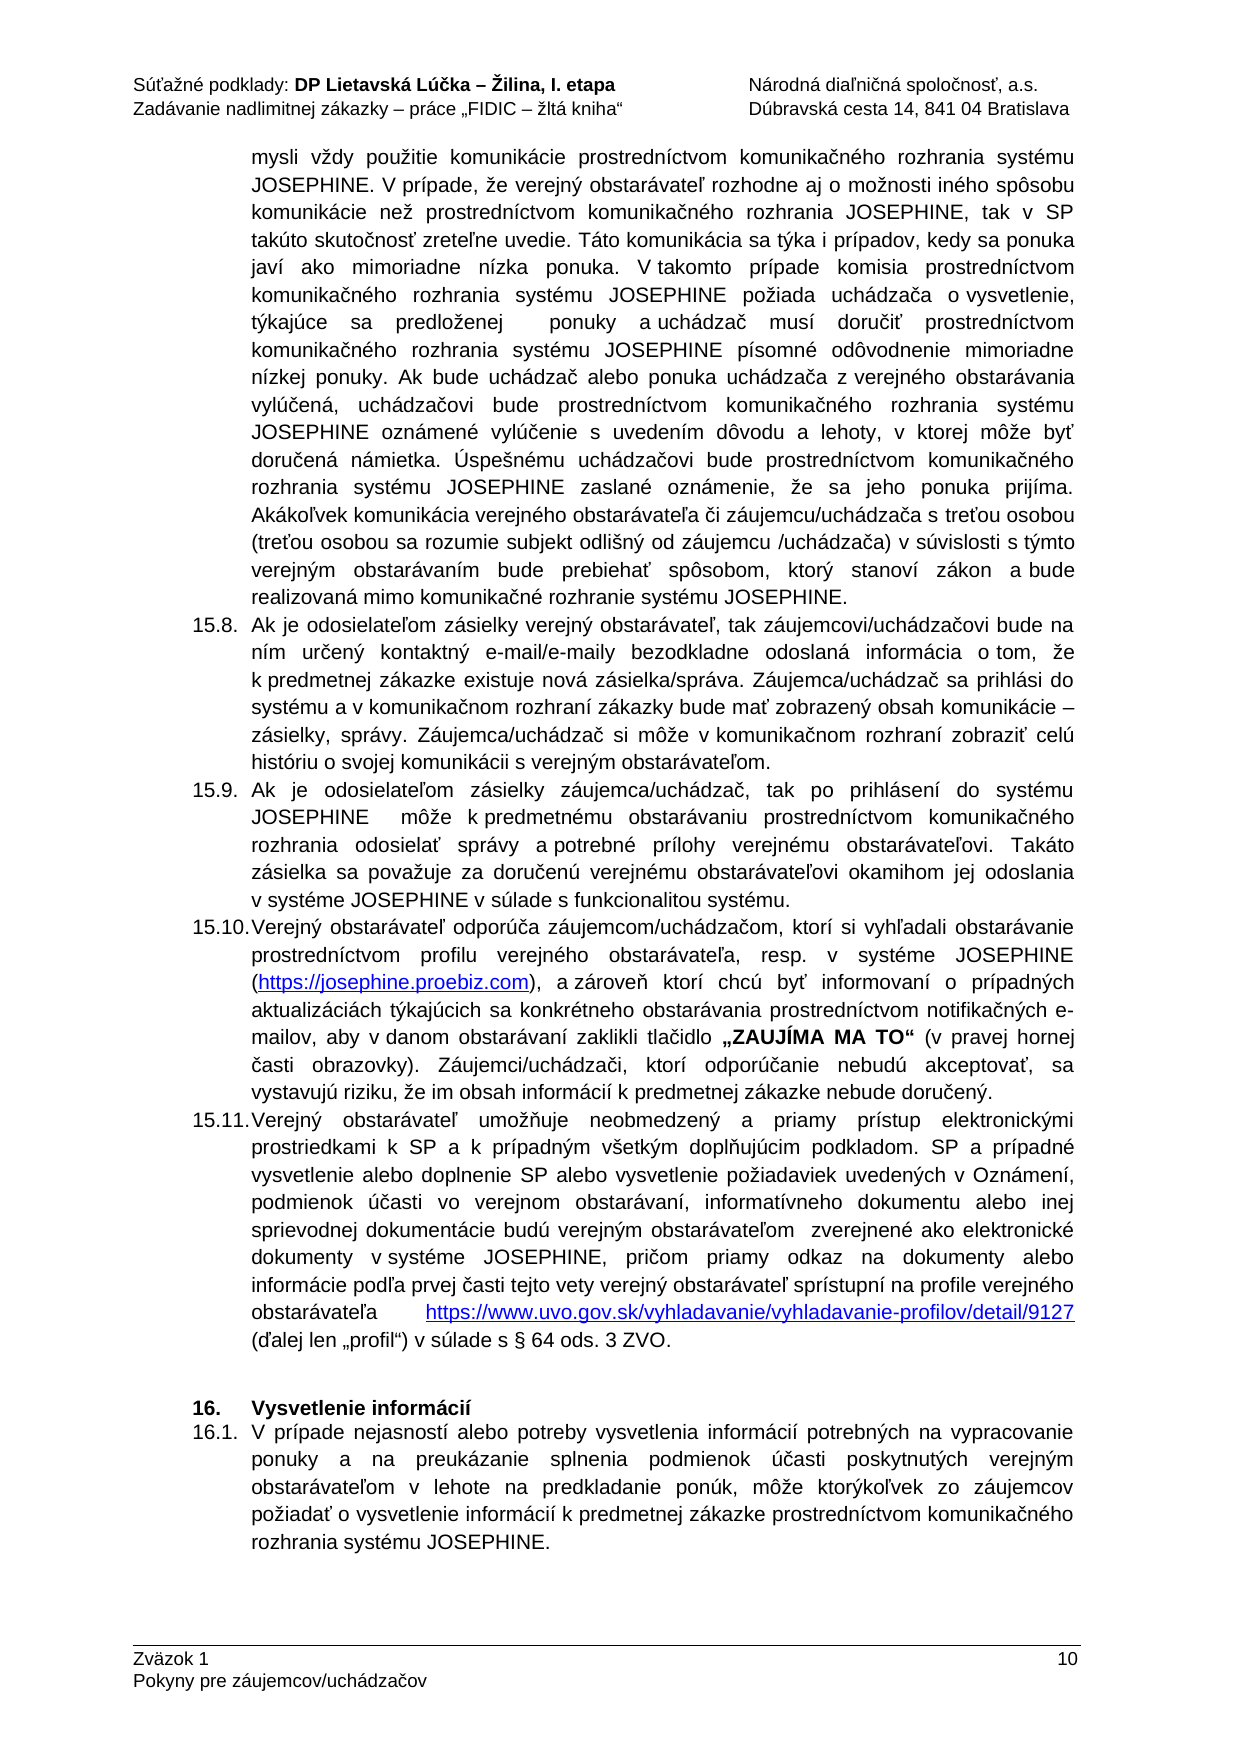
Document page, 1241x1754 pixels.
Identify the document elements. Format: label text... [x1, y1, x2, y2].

list Ak je odosielateľom zásielky záujemca/uchádzač, tak po prihlásení do systému JOSEPHINE môže k predmetnému obstarávaniu prostredníctvom komunikačného rozhrania odosielať správy a potrebné prílohy verejnému obstarávateľovi. Takáto zásielka sa považuje za doručenú verejnému obstarávateľovi okamihom jej odoslania v systéme JOSEPHINE v súlade s funkcionalitou systému. [192, 778, 1075, 912]
list Verejný obstarávateľ umožňuje neobmedzený a priamy prístup elektronickými prostriedkami k SP a k prípadným všetkým doplňujúcim podkladom. SP a prípadné vysvetlenie alebo doplnenie SP alebo vysvetlenie požiadaviek uvedených v Oznámení, podmienok účasti vo verejnom obstarávaní, informatívneho dokumentu alebo inej sprievodnej dokumentácie budú verejným obstarávateľom zverejnené ako elektronické dokumenty v systéme JOSEPHINE, pričom priamy odkaz na dokumenty alebo informácie podľa prvej časti tejto vety verejný obstarávateľ sprístupní na profile verejného obstarávateľa https://www.uvo.gov.sk/vyhladavanie/vyhladavanie-profilov/detail/9127 (ďalej len „profil“) v súlade s § 64 ods. 3 ZVO. [192, 1108, 1075, 1352]
list Ak je odosielateľom zásielky verejný obstarávateľ, tak záujemcovi/uchádzačovi bude na ním určený kontaktný e-mail/e-maily bezodkladne odoslaná informácia o tom, že k predmetnej zákazke existuje nová zásielka/správa. Záujemca/uchádzač sa prihlási do systému a v komunikačnom rozhraní zákazky bude mať zobrazený obsah komunikácie – zásielky, správy. Záujemca/uchádzač si môže v komunikačnom rozhraní zobraziť celú históriu o svojej komunikácii s verejným obstarávateľom. [192, 613, 1075, 774]
subtitle Vysvetlenie informácií [192, 1396, 1075, 1420]
list V prípade nejasností alebo potreby vysvetlenia informácií potrebných na vypracovanie ponuky a na preukázanie splnenia podmienok účasti poskytnutých verejným obstarávateľom v lehote na predkladanie ponúk, môže ktorýkoľvek zo záujemcov požiadať o vysvetlenie informácií k predmetnej zákazke prostredníctvom komunikačného rozhrania systému JOSEPHINE. [192, 1420, 1075, 1554]
list Verejný obstarávateľ odporúča záujemcom/uchádzačom, ktorí si vyhľadali obstarávanie prostredníctvom profilu verejného obstarávateľa, resp. v systéme JOSEPHINE (https://josephine.proebiz.com), a zároveň ktorí chcú byť informovaní o prípadných aktualizáciách týkajúcich sa konkrétneho obstarávania prostredníctvom notifikačných e-mailov, aby v danom obstarávaní zaklikli tlačidlo „ZAUJÍMA MA TO“ (v pravej hornej časti obrazovky). Záujemci/uchádzači, ktorí odporúčanie nebudú akceptovať, sa vystavujú riziku, že im obsah informácií k predmetnej zákazke nebude doručený. [192, 915, 1075, 1104]
